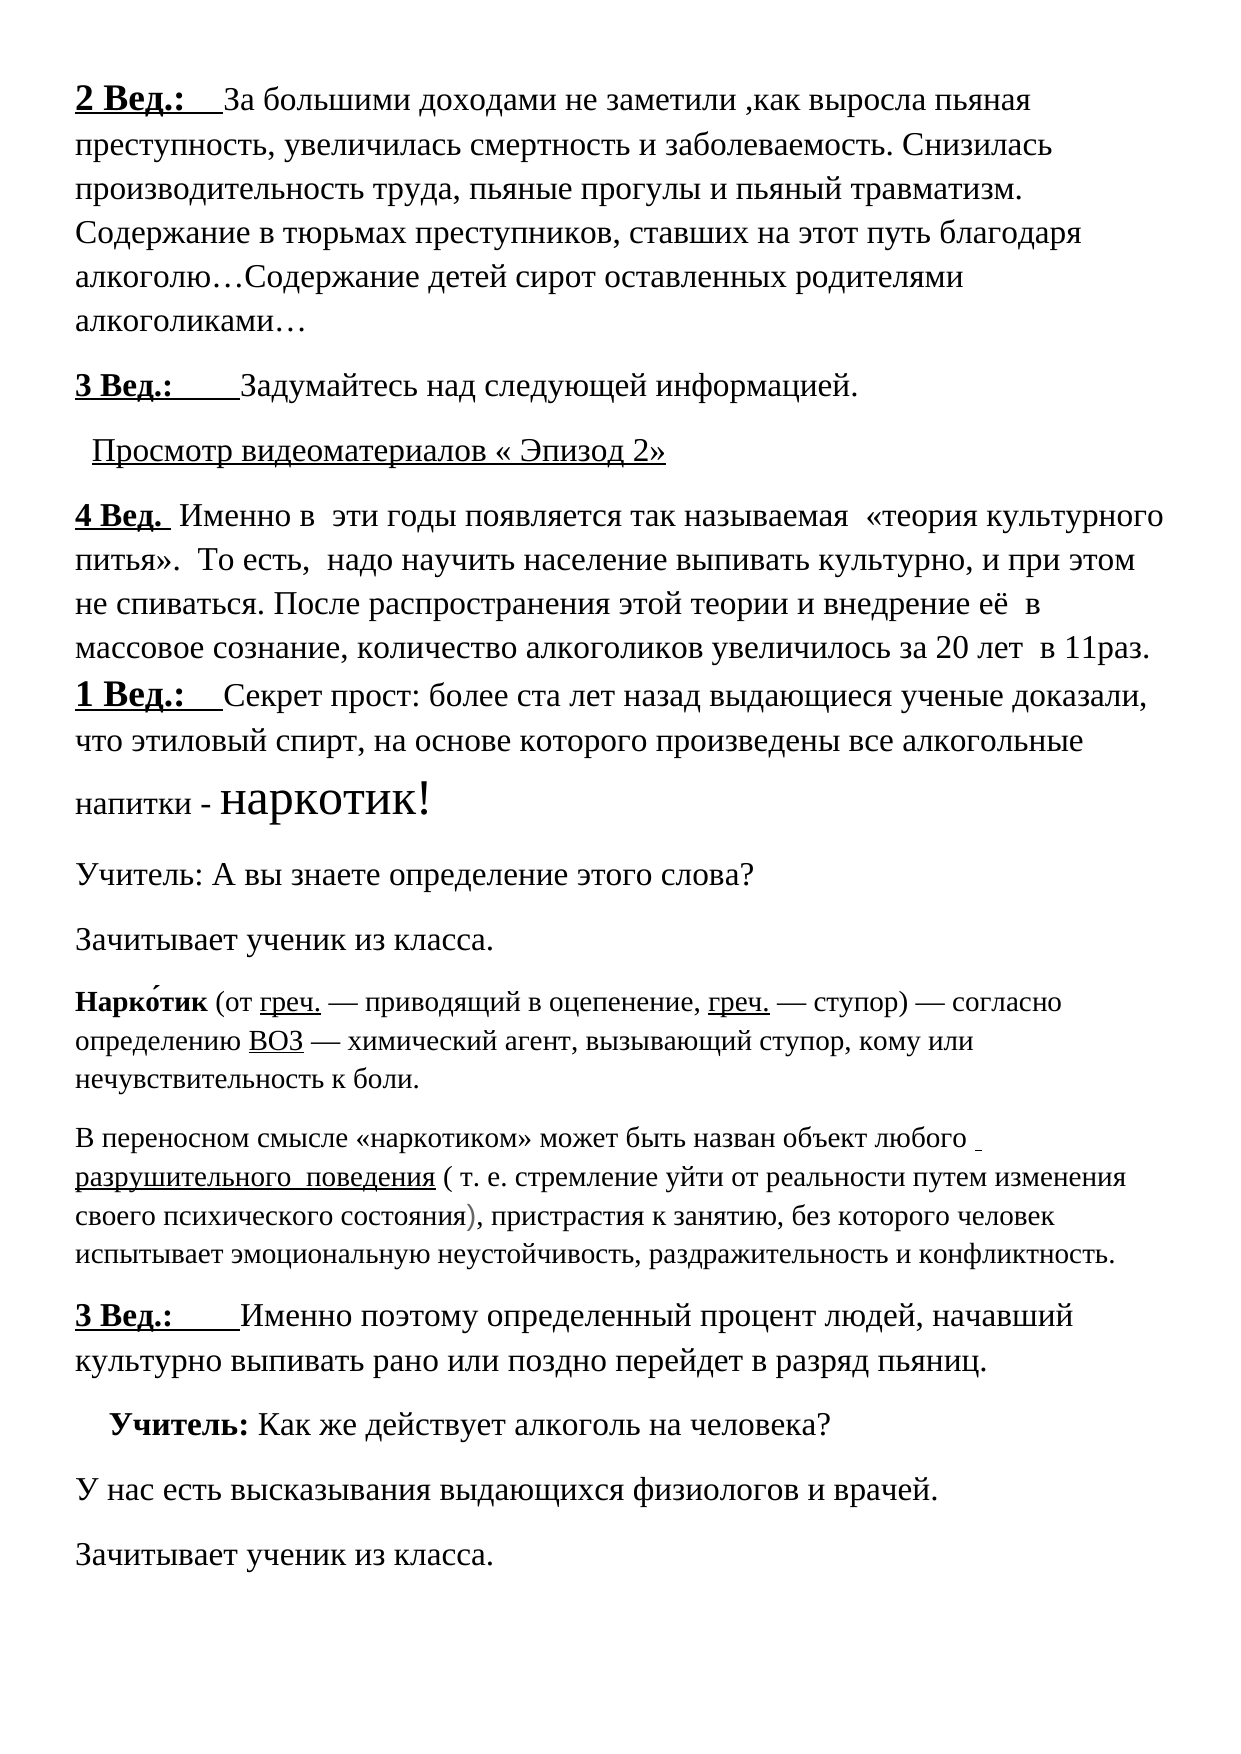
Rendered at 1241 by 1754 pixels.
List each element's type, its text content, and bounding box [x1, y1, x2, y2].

text В переносном смысле «наркотиком» может быть назван объект любого разрушительного поведения ( т. е. стремление уйти от реальности путем изменения своего психического состояния), пристрастия к занятию, без которого человек испытывает эмоциональную неустойчивость, раздражительность и конфликтность. [75, 1121, 1165, 1270]
text Просмотр видеоматериалов « Эпизод 2» [75, 430, 1165, 468]
text 4 Вед. Именно в эти годы появляется так называемая «теория культурного питья». То есть, надо научить население выпивать культурно, и при этом не спиваться. После распространения этой теории и внедрение её в массовое сознание, количество алкоголиков увеличилось за 20 лет в 11раз. 1 Вед.: Секрет прост: более ста лет назад выдающиеся ученые доказали, что этиловый спирт, на основе которого произведены все алкогольные напитки - наркотик! [75, 495, 1165, 825]
text Учитель: А вы знаете определение этого слова? [75, 854, 1165, 893]
text 3 Вед.: Именно поэтому определенный процент людей, начавший культурно выпивать рано или поздно перейдет в разряд пьяниц. [75, 1296, 1165, 1378]
text 3 Вед.: Задумайтесь над следующей информацией. [75, 365, 1165, 403]
text Зачитывает ученик из класса. [75, 919, 1165, 958]
text 2 Вед.: За большими доходами не заметили ,как выросла пьяная преступность, увеличилась смертность и заболеваемость. Снизилась производительность труда, пьяные прогулы и пьяный травматизм. Содержание в тюрьмах преступников, ставших на этот путь благодаря алкоголю…Содержание детей сирот оставленных родителями алкоголиками… [75, 75, 1165, 338]
text Учитель: Как же действует алкоголь на человека? [75, 1405, 1165, 1443]
text Зачитывает ученик из класса. [75, 1534, 1165, 1573]
text Нарко́тик (от греч. — приводящий в оцепенение, греч. — ступор) — согласно определению ВОЗ — химический агент, вызывающий ступор, кому или нечувствительность к боли. [75, 984, 1165, 1095]
text У нас есть высказывания выдающихся физиологов и врачей. [75, 1469, 1165, 1508]
